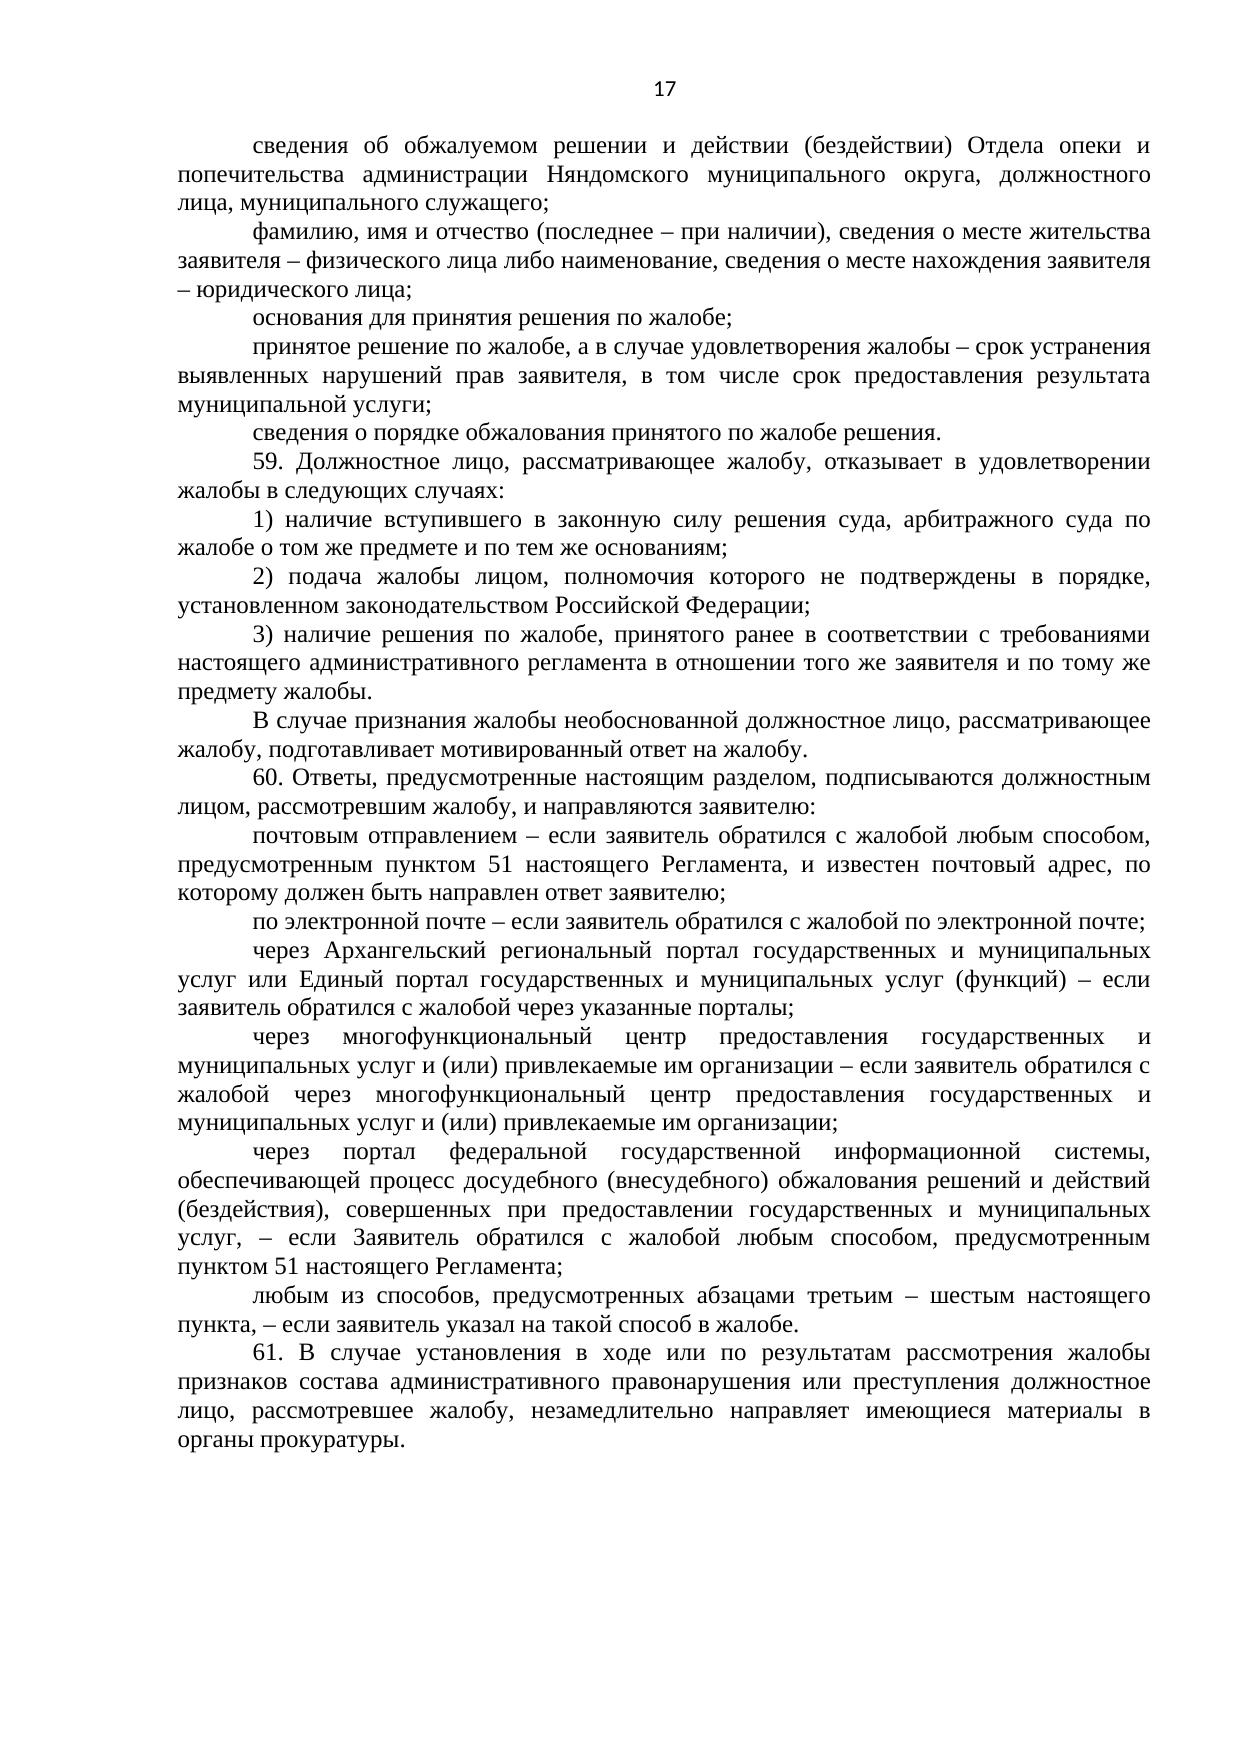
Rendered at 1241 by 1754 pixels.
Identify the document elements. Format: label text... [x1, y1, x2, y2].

text основания для принятия решения по жалобе; [177, 302, 1152, 331]
text сведения об обжалуемом решении и действии (бездействии) Отдела опеки и попечительства администрации Няндомского муниципального округа, должностного лица, муниципального служащего; [177, 130, 1152, 216]
text через портал федеральной государственной информационной системы, обеспечивающей процесс досудебного (внесудебного) обжалования решений и действий (бездействия), совершенных при предоставлении государственных и муниципальных услуг, – если Заявитель обратился с жалобой любым способом, предусмотренным пунктом 51 настоящего Регламента; [177, 1136, 1152, 1280]
text 59. Должностное лицо, рассматривающее жалобу, отказывает в удовлетворении жалобы в следующих случаях: [177, 446, 1152, 504]
text принятое решение по жалобе, а в случае удовлетворения жалобы – срок устранения выявленных нарушений прав заявителя, в том числе срок предоставления результата муниципальной услуги; [177, 331, 1152, 417]
text по электронной почте – если заявитель обратился с жалобой по электронной почте; [177, 906, 1152, 935]
text 1) наличие вступившего в законную силу решения суда, арбитражного суда по жалобе о том же предмете и по тем же основаниям; [177, 504, 1152, 561]
text В случае признания жалобы необоснованной должностное лицо, рассматривающее жалобу, подготавливает мотивированный ответ на жалобу. [177, 705, 1152, 762]
text любым из способов, предусмотренных абзацами третьим – шестым настоящего пункта, – если заявитель указал на такой способ в жалобе. [177, 1280, 1152, 1337]
text 2) подача жалобы лицом, полномочия которого не подтверждены в порядке, установленном законодательством Российской Федерации; [177, 561, 1152, 619]
text почтовым отправлением – если заявитель обратился с жалобой любым способом, предусмотренным пунктом 51 настоящего Регламента, и известен почтовый адрес, по которому должен быть направлен ответ заявителю; [177, 820, 1152, 906]
text 3) наличие решения по жалобе, принятого ранее в соответствии с требованиями настоящего административного регламента в отношении того же заявителя и по тому же предмету жалобы. [177, 619, 1152, 705]
text фамилию, имя и отчество (последнее – при наличии), сведения о месте жительства заявителя – физического лица либо наименование, сведения о месте нахождения заявителя – юридического лица; [177, 216, 1152, 302]
text через Архангельский региональный портал государственных и муниципальных услуг или Единый портал государственных и муниципальных услуг (функций) – если заявитель обратился с жалобой через указанные порталы; [177, 935, 1152, 1021]
text 60. Ответы, предусмотренные настоящим разделом, подписываются должностным лицом, рассмотревшим жалобу, и направляются заявителю: [177, 762, 1152, 820]
text сведения о порядке обжалования принятого по жалобе решения. [177, 417, 1152, 446]
text 61. В случае установления в ходе или по результатам рассмотрения жалобы признаков состава административного правонарушения или преступления должностное лицо, рассмотревшее жалобу, незамедлительно направляет имеющиеся материалы в органы прокуратуры. [177, 1337, 1152, 1452]
text через многофункциональный центр предоставления государственных и муниципальных услуг и (или) привлекаемые им организации – если заявитель обратился с жалобой через многофункциональный центр предоставления государственных и муниципальных услуг и (или) привлекаемые им организации; [177, 1021, 1152, 1136]
